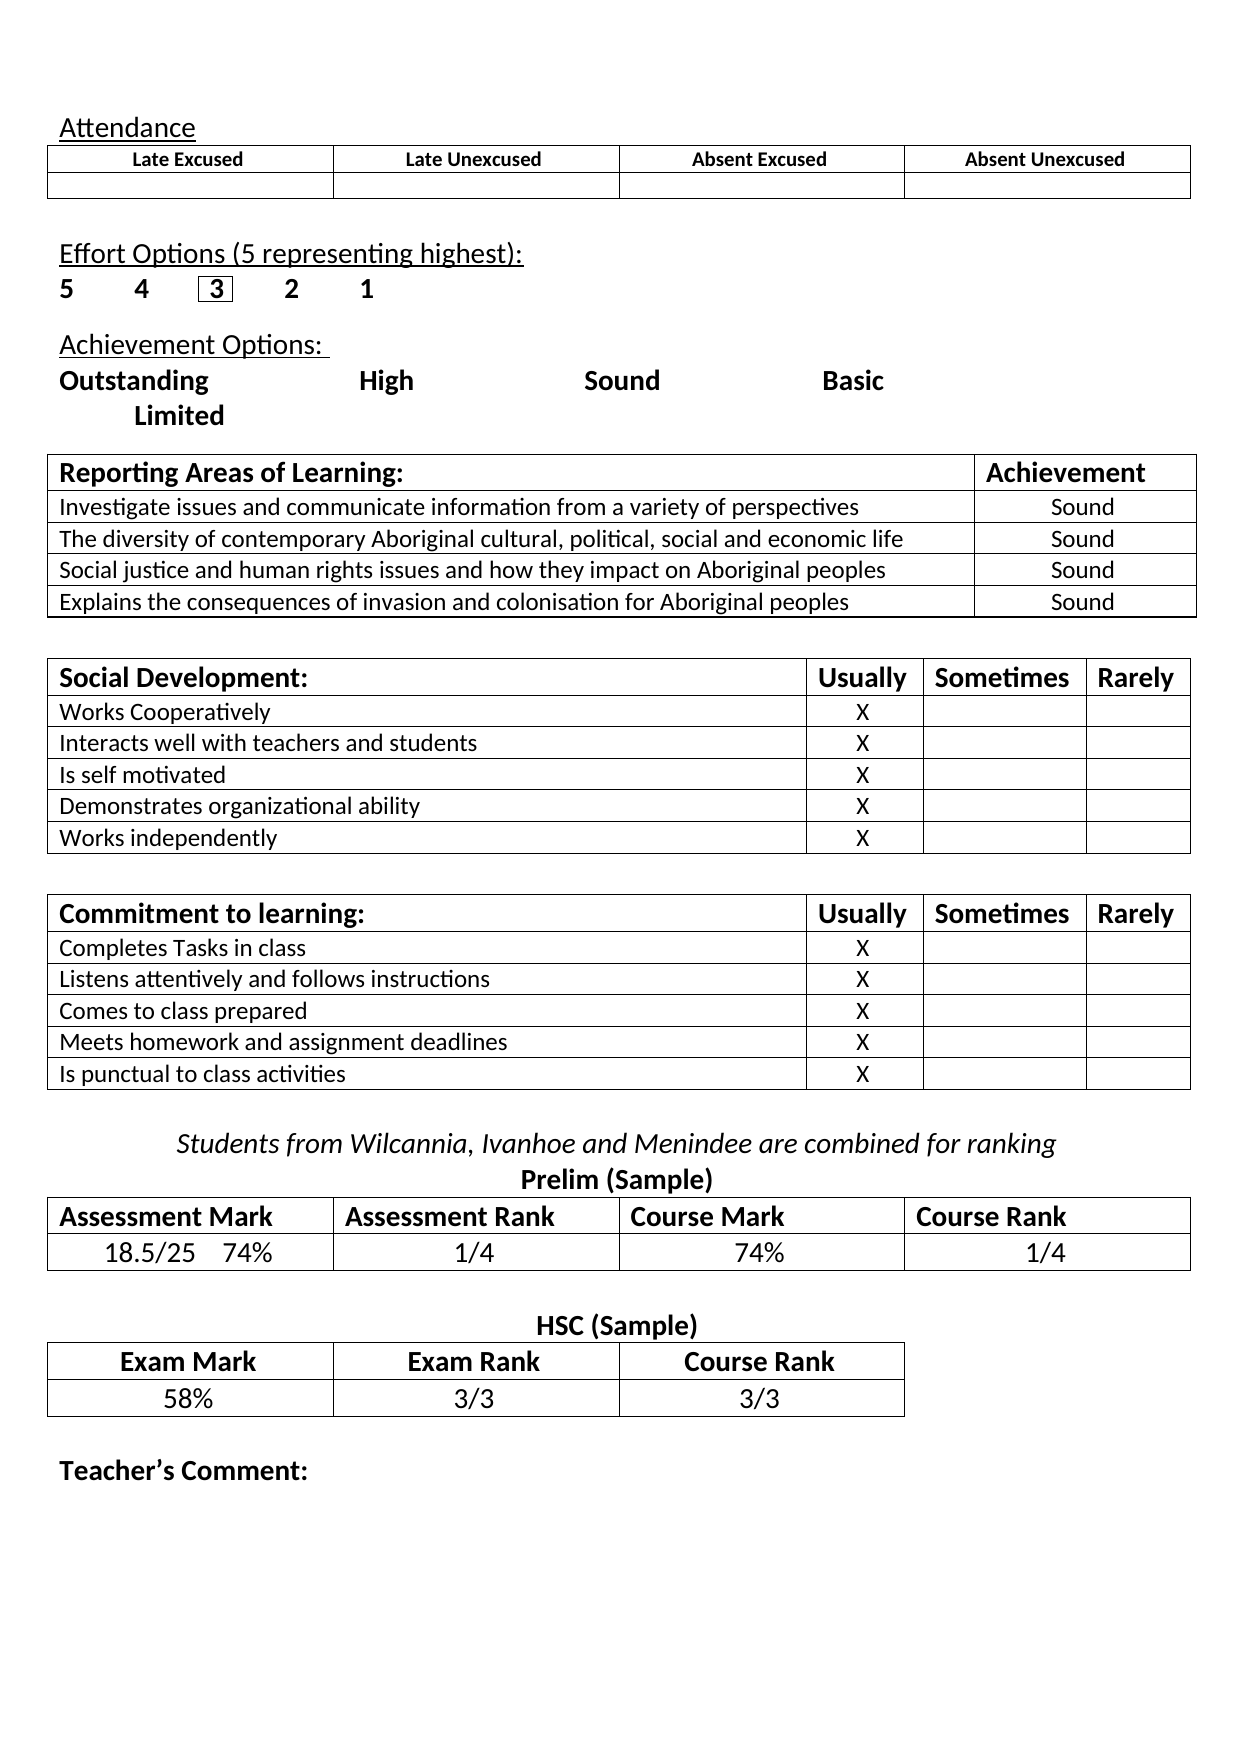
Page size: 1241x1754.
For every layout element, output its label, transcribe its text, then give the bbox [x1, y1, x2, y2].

table_cell X [807, 790, 923, 821]
table_cell [620, 173, 904, 198]
table_cell 1/4 [334, 1234, 619, 1270]
text Outstanding High Sound Basic Limited [59, 362, 1175, 433]
table_cell X [807, 932, 923, 962]
table_header Social Development: [48, 659, 806, 695]
table_cell [1087, 995, 1190, 1026]
table_header Exam Rank [334, 1343, 619, 1379]
table_cell [48, 173, 333, 198]
table_cell [924, 932, 1086, 962]
text Achievement Options: [59, 326, 1175, 362]
table_cell 58% [48, 1380, 333, 1416]
table_cell [924, 727, 1086, 758]
table_header Late Excused [48, 146, 333, 172]
table_cell Is self motivated [48, 759, 806, 789]
table_cell [1087, 759, 1190, 789]
table_cell [1087, 1058, 1190, 1089]
table_cell [1087, 932, 1190, 962]
table_cell The diversity of contemporary Aboriginal cultural, political, social and economic life [48, 523, 974, 553]
table_cell [905, 173, 1190, 198]
table_header Course Rank [620, 1343, 904, 1379]
table_cell X [807, 727, 923, 758]
table_header Sometimes [924, 895, 1086, 931]
table_cell Social justice and human rights issues and how they impact on Aboriginal peoples [48, 554, 974, 585]
table_header Rarely [1087, 895, 1190, 931]
table_header Absent Unexcused [905, 146, 1190, 172]
table_cell Sound [975, 491, 1196, 522]
table_cell Sound [975, 586, 1196, 616]
table_header Sometimes [924, 659, 1086, 695]
table_cell 3/3 [334, 1380, 619, 1416]
table_cell Demonstrates organizational ability [48, 790, 806, 821]
table_header Reporting Areas of Learning: [48, 455, 974, 490]
text 5 4 3 2 1 [59, 270, 1175, 306]
table_cell Works independently [48, 822, 806, 852]
table_cell [924, 790, 1086, 821]
table_cell Listens attentively and follows instructions [48, 964, 806, 994]
table_header Rarely [1087, 659, 1190, 695]
table_cell Is punctual to class activities [48, 1058, 806, 1089]
table_header Exam Mark [48, 1343, 333, 1379]
table_cell Investigate issues and communicate information from a variety of perspectives [48, 491, 974, 522]
table_cell X [807, 1027, 923, 1057]
table_cell Works Cooperatively [48, 696, 806, 726]
table_header Assessment Mark [48, 1198, 333, 1233]
text HSC (Sample) [59, 1307, 1175, 1342]
text Teacher’s Comment: [59, 1452, 1175, 1488]
table_header Usually [807, 659, 923, 695]
table_cell [1087, 790, 1190, 821]
table_cell [924, 1027, 1086, 1057]
table_cell X [807, 822, 923, 852]
table_header Course Rank [905, 1198, 1190, 1233]
text Students from Wilcannia, Ivanhoe and Menindee are combined for ranking [59, 1125, 1175, 1161]
table_cell [924, 995, 1086, 1026]
table_cell X [807, 759, 923, 789]
table_cell 1/4 [905, 1234, 1190, 1270]
table_cell [1087, 822, 1190, 852]
table_cell Meets homework and assignment deadlines [48, 1027, 806, 1057]
table_cell 74% [620, 1234, 904, 1270]
table_header Absent Excused [620, 146, 904, 172]
table_cell 3/3 [620, 1380, 904, 1416]
text Effort Options (5 representing highest): [59, 235, 1175, 270]
table_cell X [807, 964, 923, 994]
table_cell Interacts well with teachers and students [48, 727, 806, 758]
table_cell [1087, 727, 1190, 758]
table_cell Completes Tasks in class [48, 932, 806, 962]
table_cell [924, 696, 1086, 726]
table_cell Sound [975, 523, 1196, 553]
table_cell [1087, 1027, 1190, 1057]
table_cell 18.5/25 74% [48, 1234, 333, 1270]
table_cell [924, 1058, 1086, 1089]
table_header Late Unexcused [334, 146, 619, 172]
table_cell Explains the consequences of invasion and colonisation for Aboriginal peoples [48, 586, 974, 616]
table_header Achievement [975, 455, 1196, 490]
table_cell X [807, 696, 923, 726]
table_cell [334, 173, 619, 198]
table_cell Comes to class prepared [48, 995, 806, 1026]
table_cell [1087, 964, 1190, 994]
table_cell [924, 759, 1086, 789]
table_header Course Mark [620, 1198, 904, 1233]
table_cell Sound [975, 554, 1196, 585]
text Attendance [59, 109, 1175, 145]
table_cell [1087, 696, 1190, 726]
table_cell [924, 964, 1086, 994]
table_cell [924, 822, 1086, 852]
table_cell X [807, 995, 923, 1026]
table_header Assessment Rank [334, 1198, 619, 1233]
table_cell X [807, 1058, 923, 1089]
table_header Commitment to learning: [48, 895, 806, 931]
text Prelim (Sample) [59, 1161, 1175, 1197]
table_header Usually [807, 895, 923, 931]
